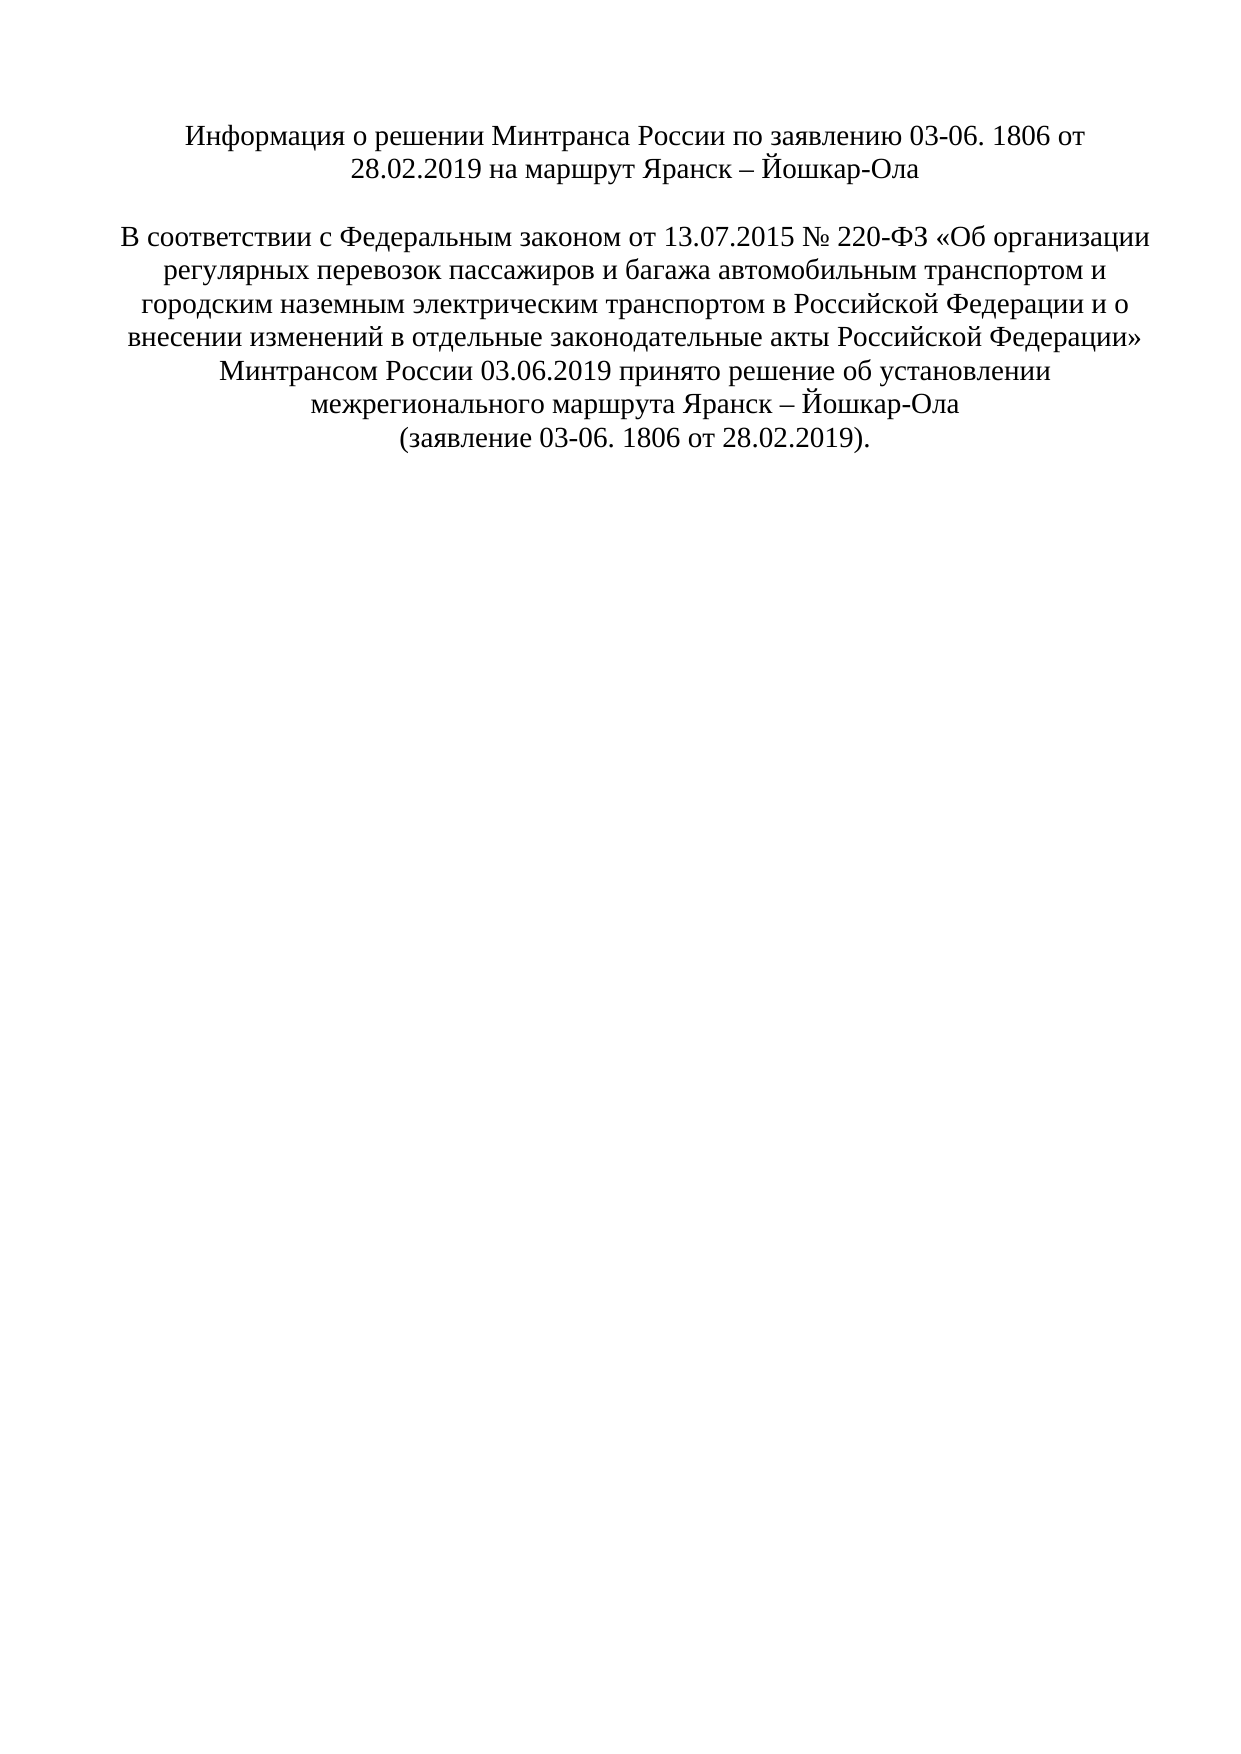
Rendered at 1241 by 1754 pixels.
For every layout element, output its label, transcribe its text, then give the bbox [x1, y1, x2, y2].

text (заявление 03-06. 1806 от 28.02.2019). [118, 420, 1152, 453]
text В соответствии с Федеральным законом от 13.07.2015 № 220-ФЗ «Об организации регулярных перевозок пассажиров и багажа автомобильным транспортом и городским наземным электрическим транспортом в Российской Федерации и о внесении изменений в отдельные законодательные акты Российской Федерации» Минтрансом России 03.06.2019 принято решение об установлении межрегионального маршрута Яранск – Йошкар-Ола [118, 219, 1152, 420]
text Информация о решении Минтранса России по заявлению 03-06. 1806 от 28.02.2019 на маршрут Яранск – Йошкар-Ола [118, 118, 1152, 185]
